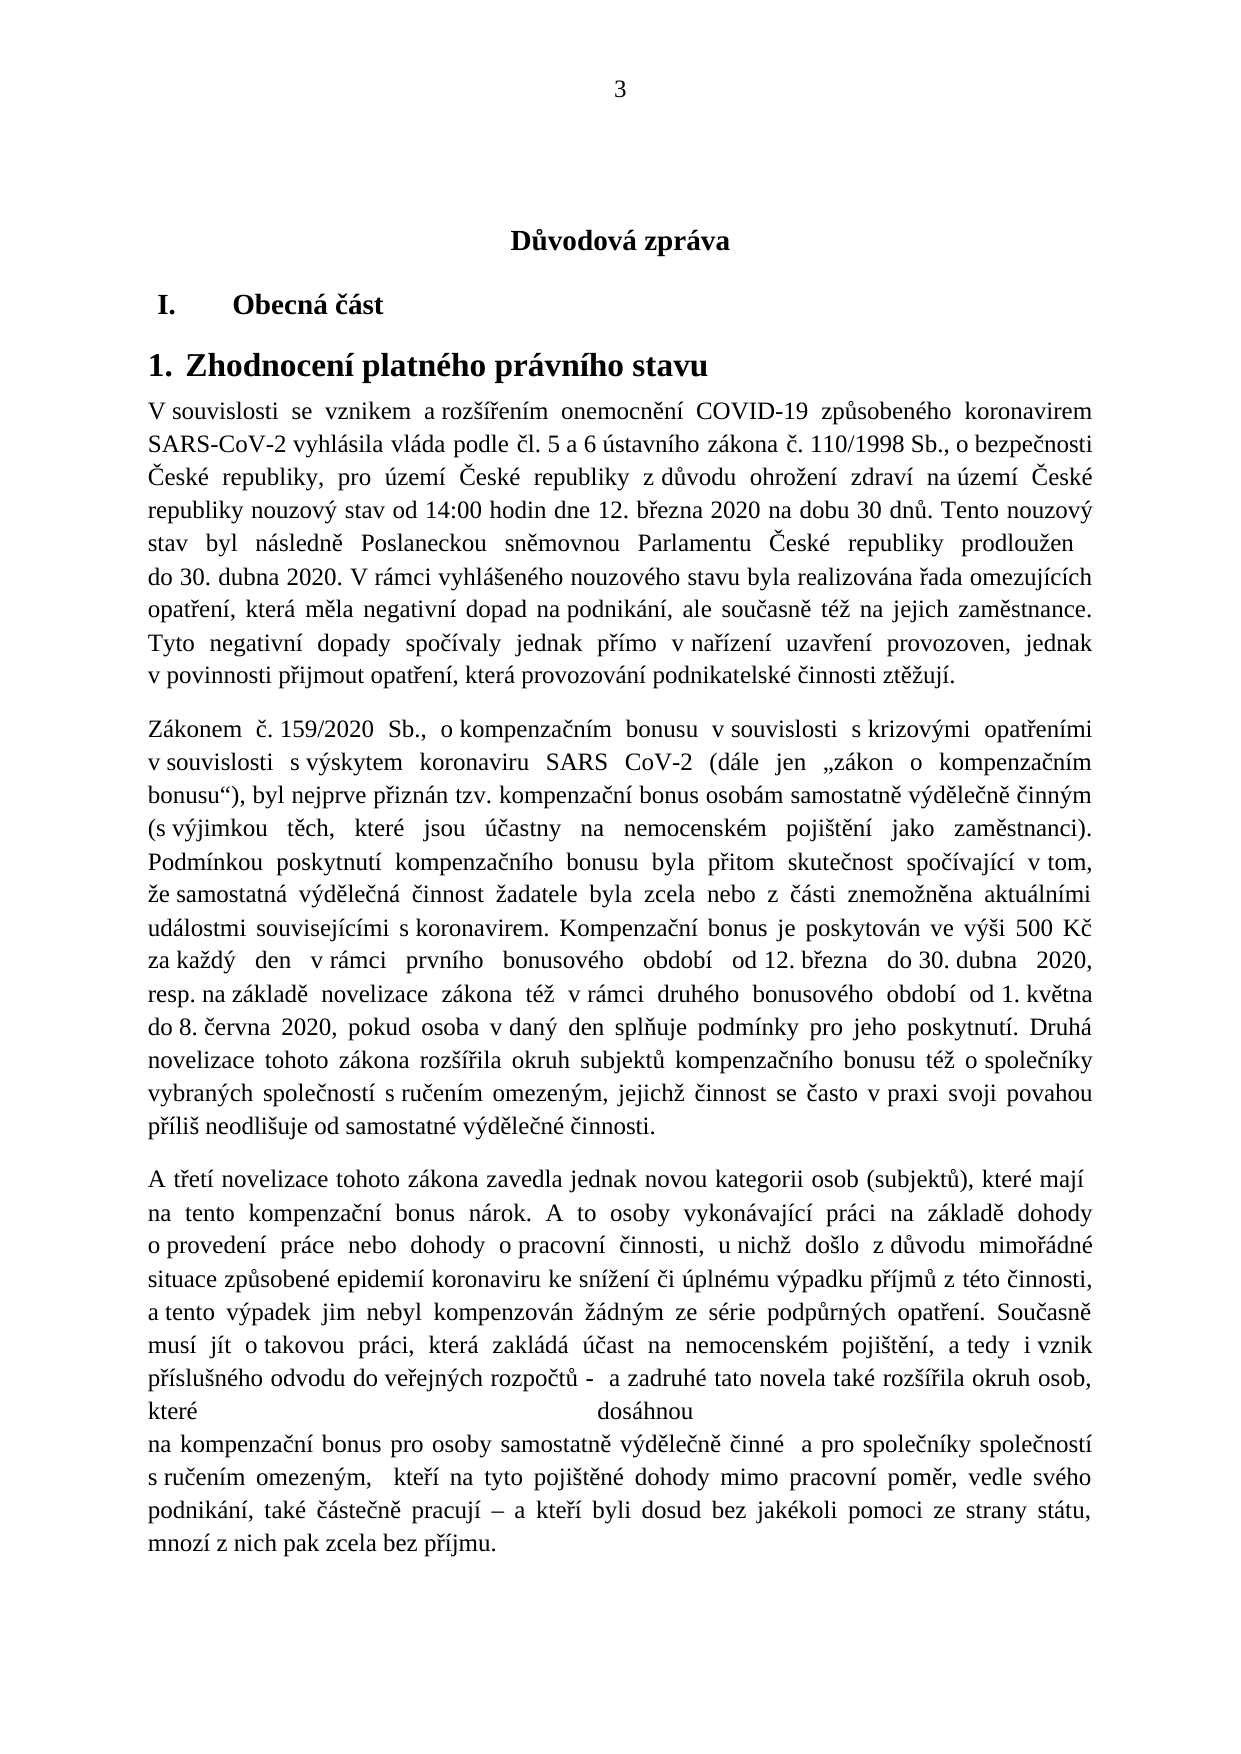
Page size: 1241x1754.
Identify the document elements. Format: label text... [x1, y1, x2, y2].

text V souvislosti se vznikem a rozšířením onemocnění COVID-19 způsobeného koronavirem SARS-CoV-2 vyhlásila vláda podle čl. 5 a 6 ústavního zákona č. 110/1998 Sb., o bezpečnosti České republiky, pro území České republiky z důvodu ohrožení zdraví na území České republiky nouzový stav od 14:00 hodin dne 12. března 2020 na dobu 30 dnů. Tento nouzový stav byl následně Poslaneckou sněmovnou Parlamentu České republiky prodloužen do 30. dubna 2020. V rámci vyhlášeného nouzového stavu byla realizována řada omezujících opatření, která měla negativní dopad na podnikání, ale současně též na jejich zaměstnance. Tyto negativní dopady spočívaly jednak přímo v nařízení uzavření provozoven, jednak v povinnosti přijmout opatření, která provozování podnikatelské činnosti ztěžují. [148, 396, 1093, 689]
text Důvodová zpráva [148, 223, 1093, 257]
text Zákonem č. 159/2020 Sb., o kompenzačním bonusu v souvislosti s krizovými opatřeními v souvislosti s výskytem koronaviru SARS CoV-2 (dále jen „zákon o kompenzačním bonusu“), byl nejprve přiznán tzv. kompenzační bonus osobám samostatně výdělečně činným (s výjimkou těch, které jsou účastny na nemocenském pojištění jako zaměstnanci). Podmínkou poskytnutí kompenzačního bonusu byla přitom skutečnost spočívající v tom, že samostatná výdělečná činnost žadatele byla zcela nebo z části znemožněna aktuálními událostmi souvisejícími s koronavirem. Kompenzační bonus je poskytován ve výši 500 Kč za každý den v rámci prvního bonusového období od 12. března do 30. dubna 2020, resp. na základě novelizace zákona též v rámci druhého bonusového období od 1. května do 8. června 2020, pokud osoba v daný den splňuje podmínky pro jeho poskytnutí. Druhá novelizace tohoto zákona rozšířila okruh subjektů kompenzačního bonusu též o společníky vybraných společností s ručením omezeným, jejichž činnost se často v praxi svoji povahou příliš neodlišuje od samostatné výdělečné činnosti. [148, 714, 1093, 1139]
subtitle Zhodnocení platného právního stavu [148, 346, 1093, 384]
text A třetí novelizace tohoto zákona zavedla jednak novou kategorii osob (subjektů), které mají na tento kompenzační bonus nárok. A to osoby vykonávající práci na základě dohody o provedení práce nebo dohody o pracovní činnosti, u nichž došlo z důvodu mimořádné situace způsobené epidemií koronaviru ke snížení či úplnému výpadku příjmů z této činnosti, a tento výpadek jim nebyl kompenzován žádným ze série podpůrných opatření. Současně musí jít o takovou práci, která zakládá účast na nemocenském pojištění, a tedy i vznik příslušného odvodu do veřejných rozpočtů - a zadruhé tato novela také rozšířila okruh osob, které dosáhnou na kompenzační bonus pro osoby samostatně výdělečně činné a pro společníky společností s ručením omezeným, kteří na tyto pojištěné dohody mimo pracovní poměr, vedle svého podnikání, také částečně pracují – a kteří byli dosud bez jakékoli pomoci ze strany státu, mnozí z nich pak zcela bez příjmu. [148, 1164, 1093, 1557]
subtitle Obecná část [157, 287, 1093, 321]
